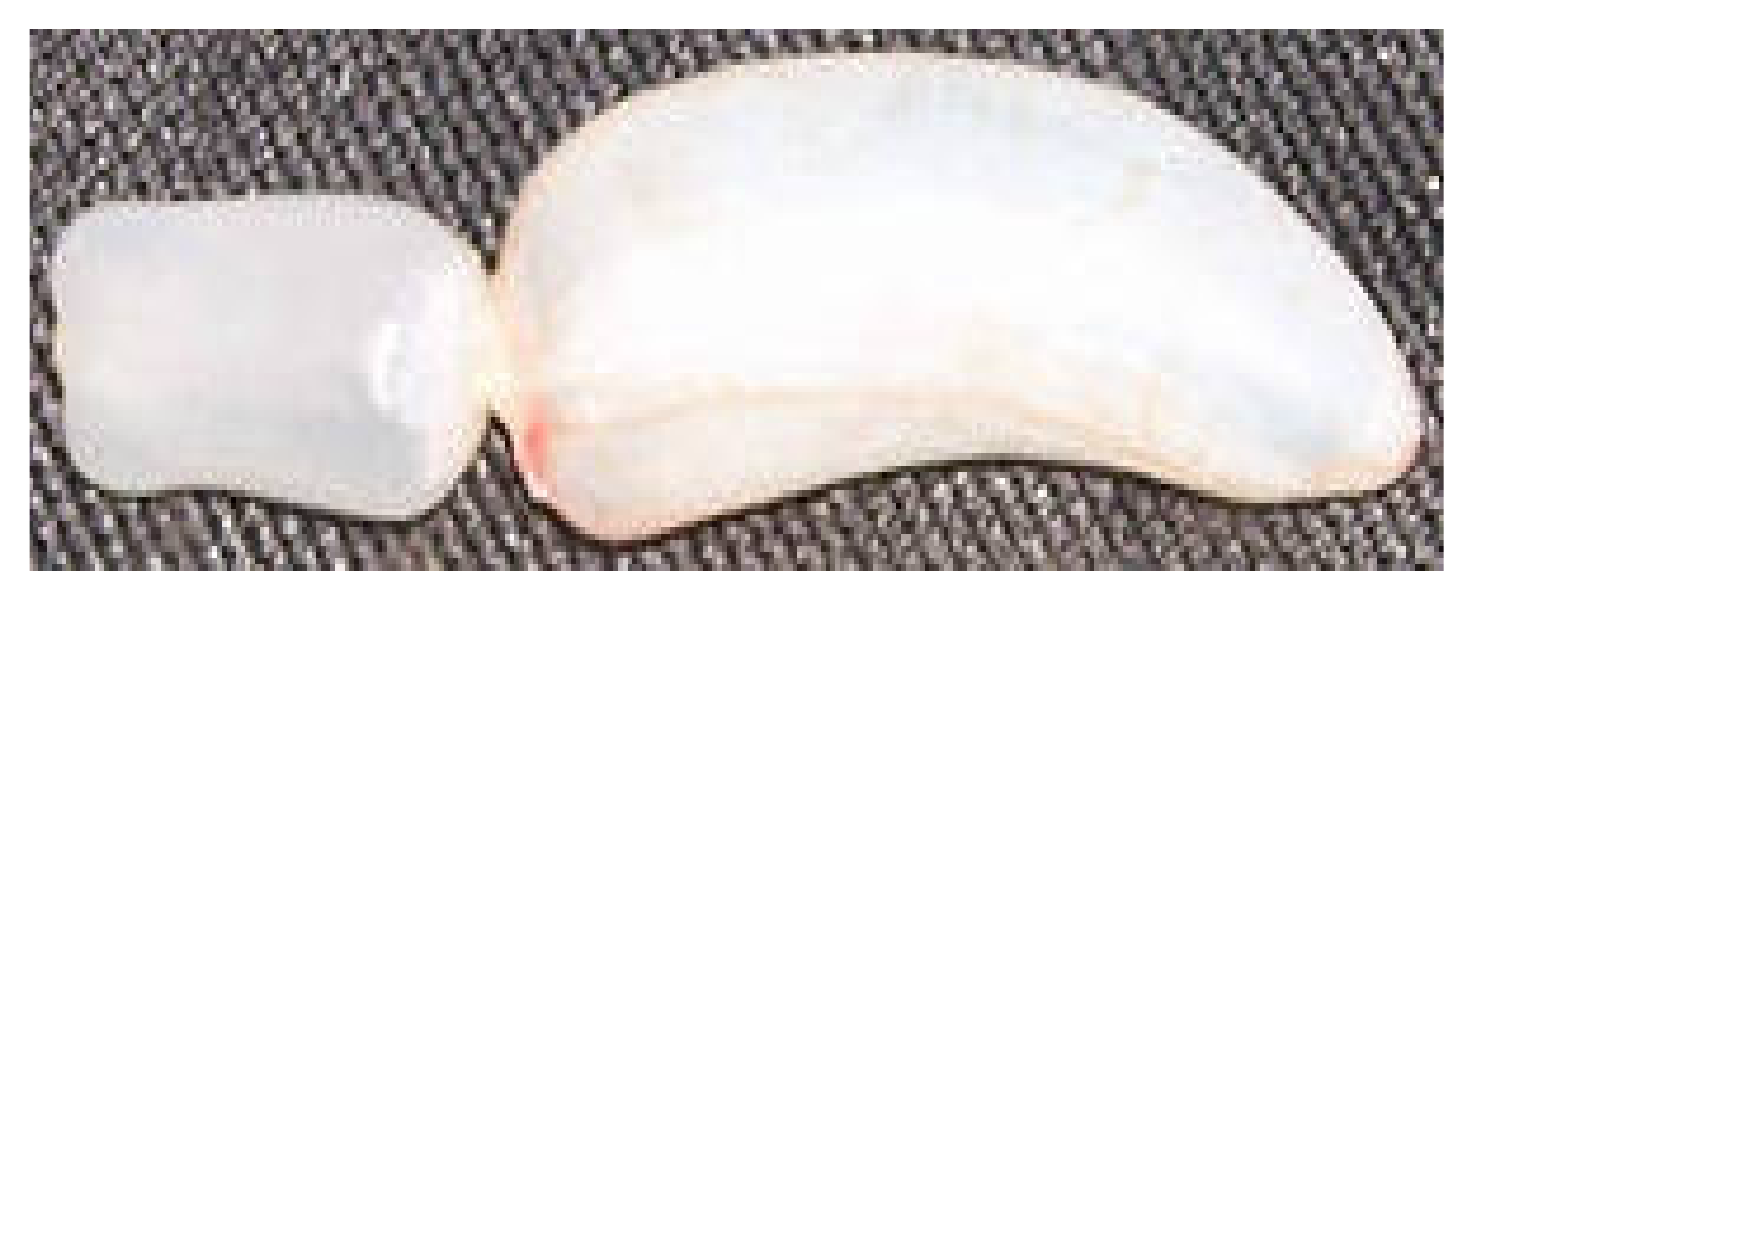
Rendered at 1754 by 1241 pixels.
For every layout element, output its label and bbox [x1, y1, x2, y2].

picture [29, 29, 1444, 571]
